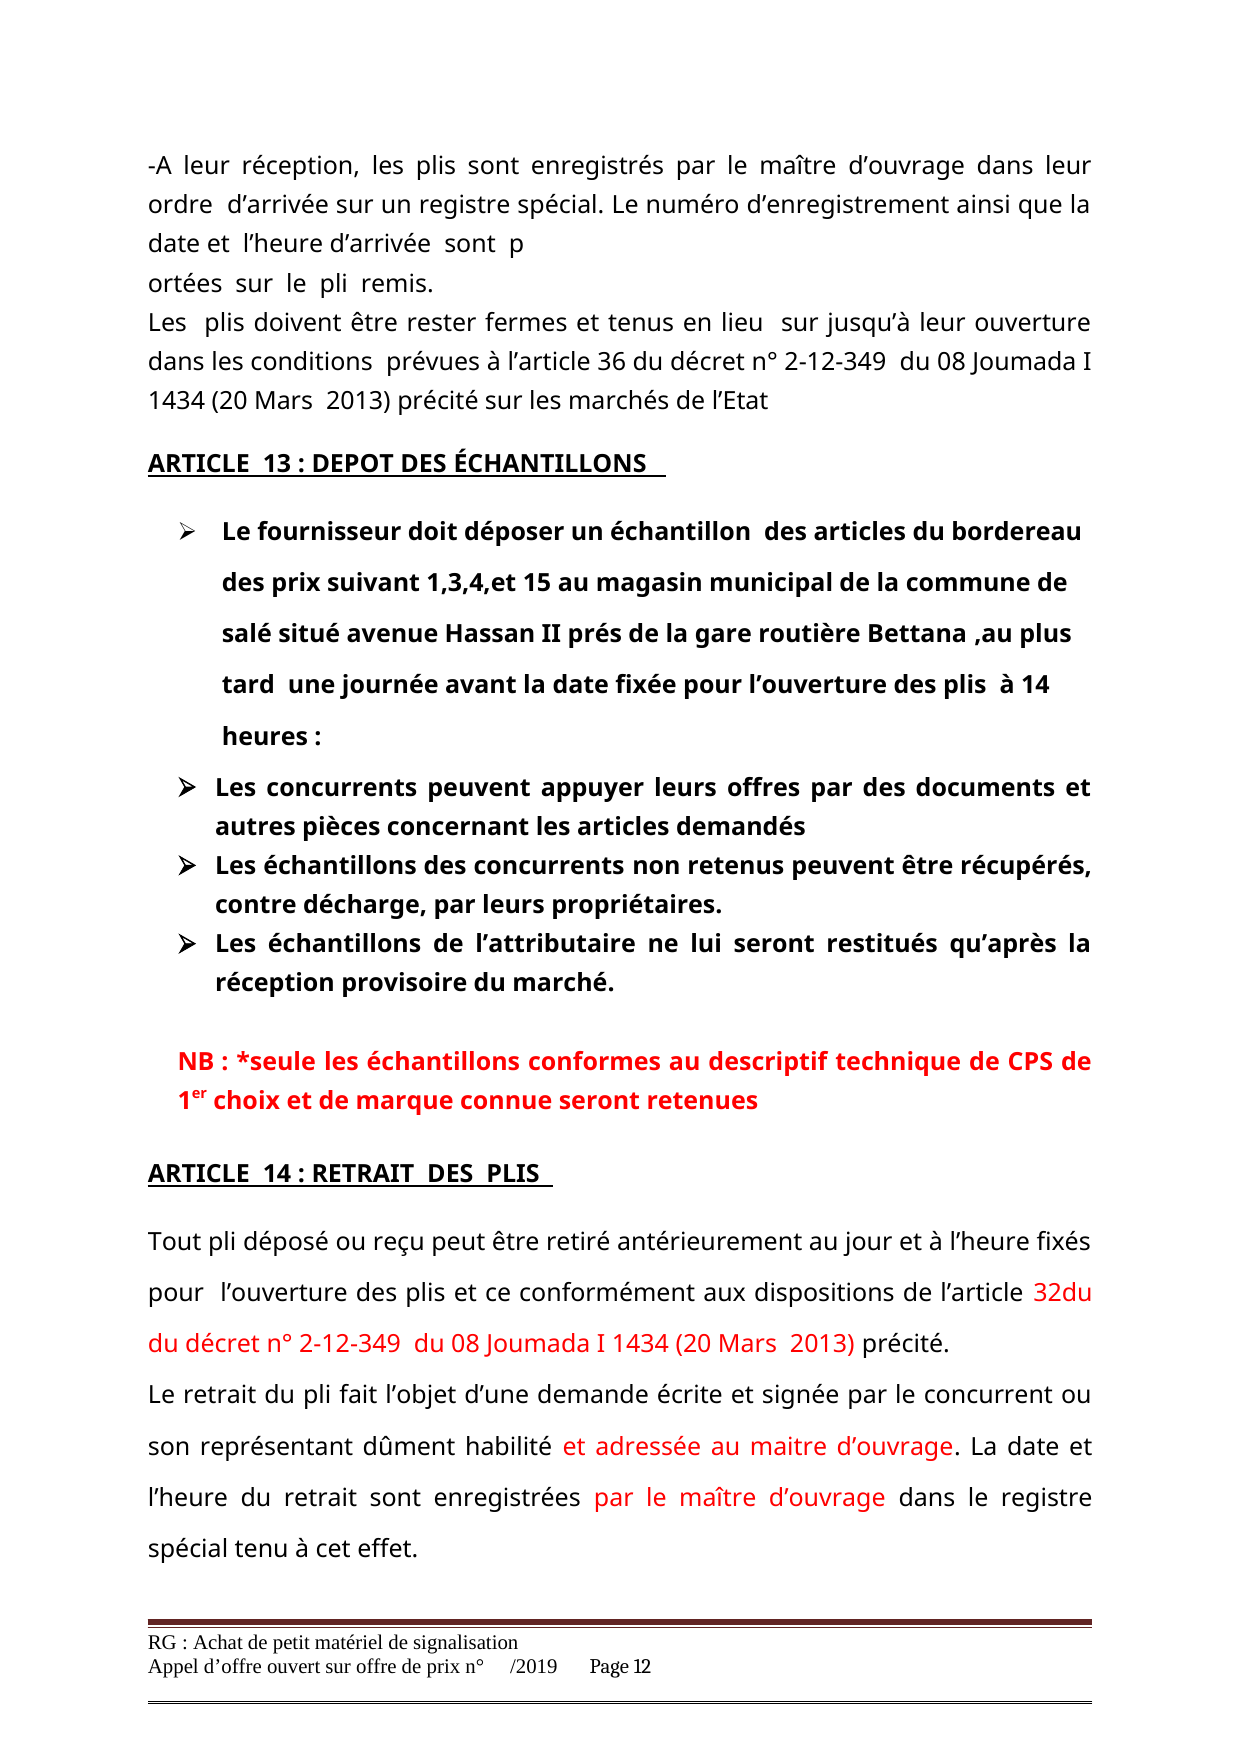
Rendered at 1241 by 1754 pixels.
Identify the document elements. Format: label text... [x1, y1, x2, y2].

text -A leur réception, les plis sont enregistrés par le maître d’ouvrage dans leur ordre d’arrivée sur un registre spécial. Le numéro d’enregistrement ainsi que la date et l’heure d’arrivée sont p [148, 148, 1092, 260]
list Les échantillons des concurrents non retenus peuvent être récupérés, contre décharge, par leurs propriétaires. [177, 848, 1092, 921]
text NB : *seule les échantillons conformes au descriptif technique de CPS de 1er choix et de marque connue seront retenues [177, 1043, 1092, 1117]
text Tout pli déposé ou reçu peut être retiré antérieurement au jour et à l’heure fixés pour l’ouverture des plis et ce conformément aux dispositions de l’article 32du du décret n° 2-12-349 du 08 Joumada I 1434 (20 Mars 2013) précité. [148, 1224, 1092, 1360]
list Le fournisseur doit déposer un échantillon des articles du bordereau des prix suivant 1,3,4,et 15 au magasin municipal de la commune de salé situé avenue Hassan II prés de la gare routière Bettana ,au plus tard une journée avant la date fixée pour l’ouverture des plis à 14 heures : [177, 514, 1092, 752]
text ARTICLE 14 : RETRAIT DES PLIS [148, 1156, 1092, 1190]
text ortées sur le pli remis. [148, 265, 1092, 299]
text Le retrait du pli fait l’objet d’une demande écrite et signée par le concurrent ou son représentant dûment habilité et adressée au maitre d’ouvrage. La date et l’heure du retrait sont enregistrées par le maître d’ouvrage dans le registre spécial tenu à cet effet. [148, 1377, 1092, 1564]
text Les plis doivent être rester fermes et tenus en lieu sur jusqu’à leur ouverture dans les conditions prévues à l’article 36 du décret n° 2-12-349 du 08 Joumada I 1434 (20 Mars 2013) précité sur les marchés de l’Etat [148, 304, 1092, 417]
text ARTICLE 13 : DEPOT DES échantillons [148, 446, 1092, 480]
list Les concurrents peuvent appuyer leurs offres par des documents et autres pièces concernant les articles demandés [177, 769, 1092, 842]
list Les échantillons de l’attributaire ne lui seront restitués qu’après la réception provisoire du marché. [177, 926, 1092, 999]
